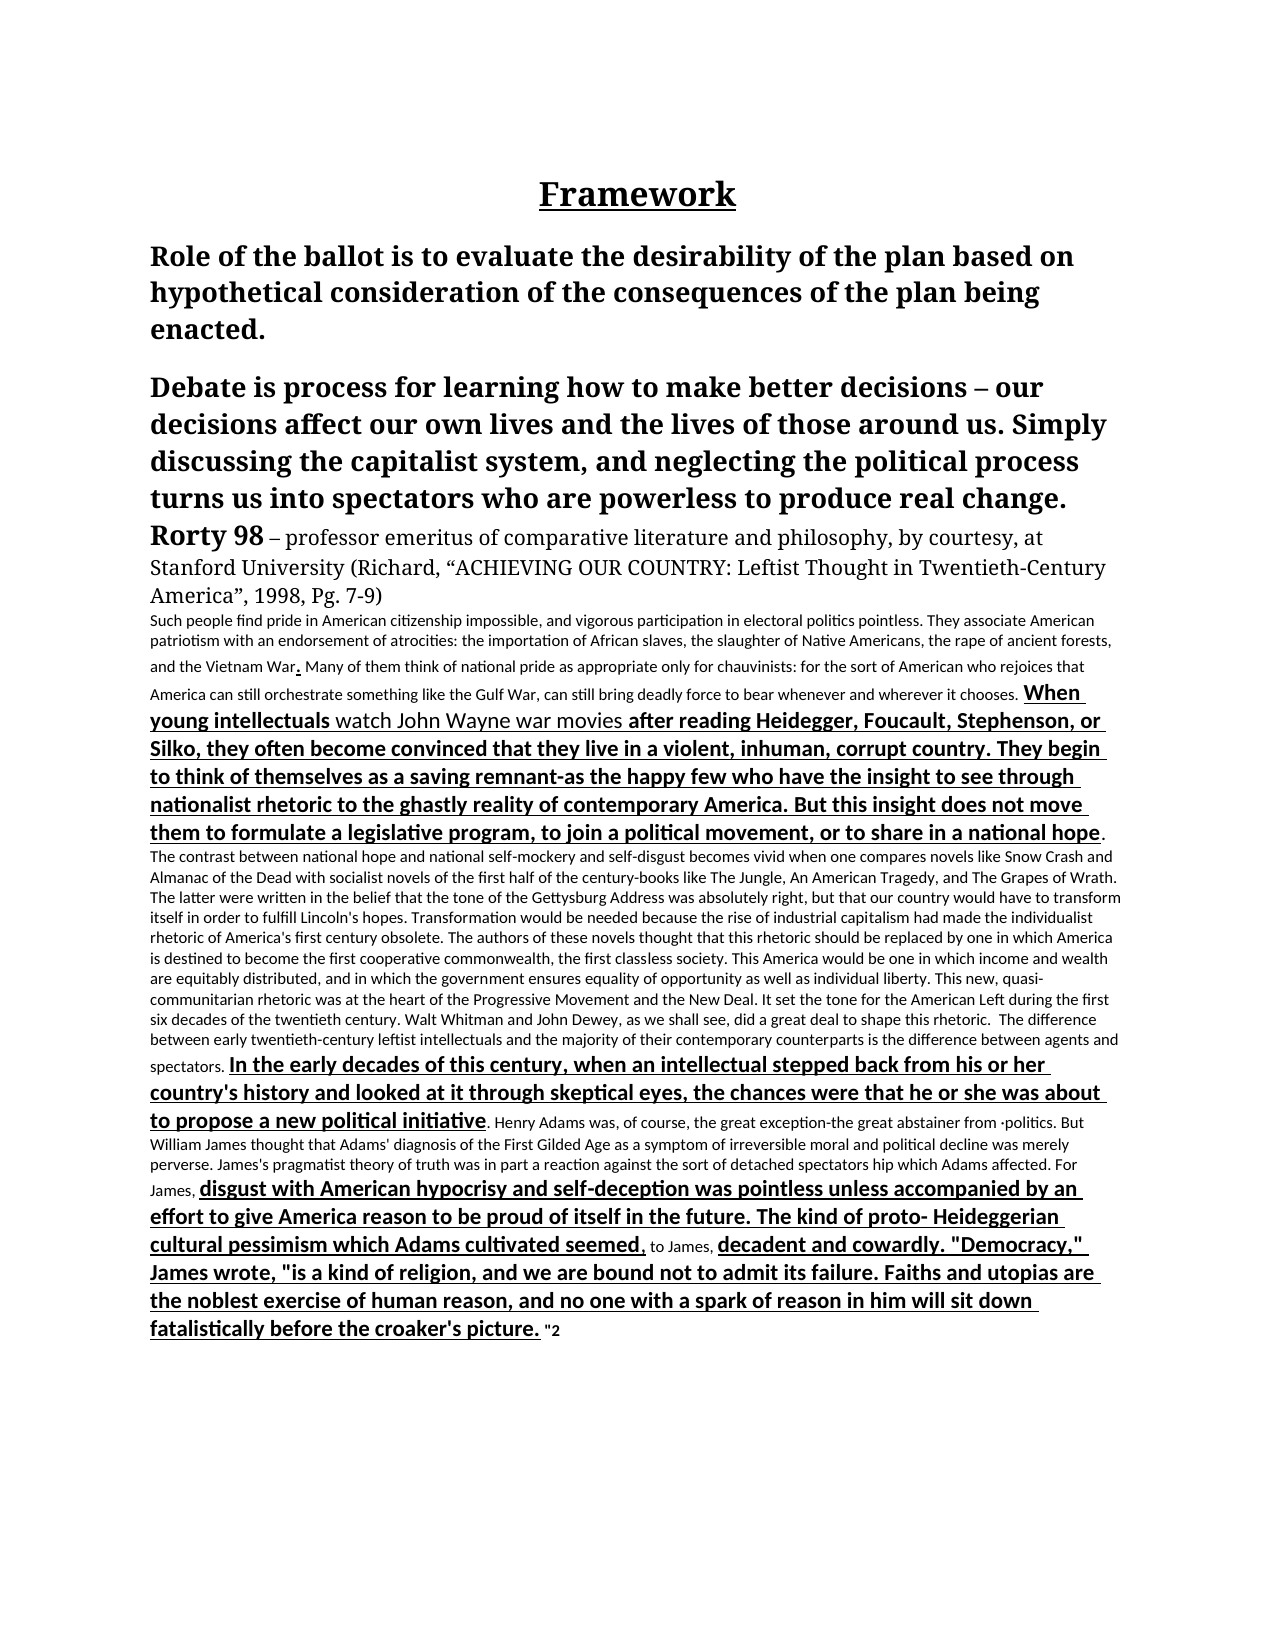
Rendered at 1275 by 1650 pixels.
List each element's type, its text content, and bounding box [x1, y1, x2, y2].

subtitle Framework [150, 171, 1125, 216]
text Such people find pride in American citizenship impossible, and vigorous participation in electoral politics pointless. They associate American patriotism with an endorsement of atrocities: the importation of African slaves, the slaughter of Native Americans, the rape of ancient forests, and the Vietnam War. Many of them think of national pride as appropriate only for chauvinists: for the sort of American who rejoices that America can still orchestrate something like the Gulf War, can still bring deadly force to bear whenever and wherever it chooses. When young intellectuals watch John Wayne war movies after reading Heidegger, Foucault, Stephenson, or Silko, they often become convinced that they live in a violent, inhuman, corrupt country. They begin to think of themselves as a saving remnant-as the happy few who have the insight to see through nationalist rhetoric to the ghastly reality of contemporary America. But this insight does not move them to formulate a legislative program, to join a political movement, or to share in a national hope. The contrast between national hope and national self-mockery and self-disgust becomes vivid when one compares novels like Snow Crash and Almanac of the Dead with socialist novels of the first half of the century-books like The Jungle, An American Tragedy, and The Grapes of Wrath. The latter were written in the belief that the tone of the Gettysburg Address was absolutely right, but that our country would have to transform itself in order to fulfill Lincoln's hopes. Transformation would be needed because the rise of industrial capitalism had made the individualist rhetoric of America's first century obsolete. The authors of these novels thought that this rhetoric should be replaced by one in which America is destined to become the first cooperative commonwealth, the first classless society. This America would be one in which income and wealth are equitably distributed, and in which the government ensures equality of opportunity as well as individual liberty. This new, quasi-communitarian rhetoric was at the heart of the Progressive Movement and the New Deal. It set the tone for the American Left during the first six decades of the twentieth century. Walt Whitman and John Dewey, as we shall see, did a great deal to shape this rhetoric. The difference between early twentieth-century leftist intellectuals and the majority of their contemporary counterparts is the difference between agents and spectators. In the early decades of this century, when an intellectual stepped back from his or her country's history and looked at it through skeptical eyes, the chances were that he or she was about to propose a new political initiative. Henry Adams was, of course, the great exception-the great abstainer from ·politics. But William James thought that Adams' diagnosis of the First Gilded Age as a symptom of irreversible moral and political decline was merely perverse. James's pragmatist theory of truth was in part a reaction against the sort of detached spectators hip which Adams affected. For James, disgust with American hypocrisy and self-deception was pointless unless accompanied by an effort to give America reason to be proud of itself in the future. The kind of proto- Heideggerian cultural pessimism which Adams cultivated seemed, to James, decadent and cowardly. "Democracy," James wrote, "is a kind of religion, and we are bound not to admit its failure. Faiths and utopias are the noblest exercise of human reason, and no one with a spark of reason in him will sit down fatalistically before the croaker's picture. "2 [150, 610, 1125, 1342]
subtitle Debate is process for learning how to make better decisions – our decisions affect our own lives and the lives of those around us. Simply discussing the capitalist system, and neglecting the political process turns us into spectators who are powerless to produce real change. [150, 368, 1125, 516]
text Rorty 98 – professor emeritus of comparative literature and philosophy, by courtesy, at Stanford University (Richard, “ACHIEVING OUR COUNTRY: Leftist Thought in Twentieth-Century America”, 1998, Pg. 7-9) [150, 516, 1125, 610]
subtitle Role of the ballot is to evaluate the desirability of the plan based on hypothetical consideration of the consequences of the plan being enacted. [150, 237, 1125, 348]
